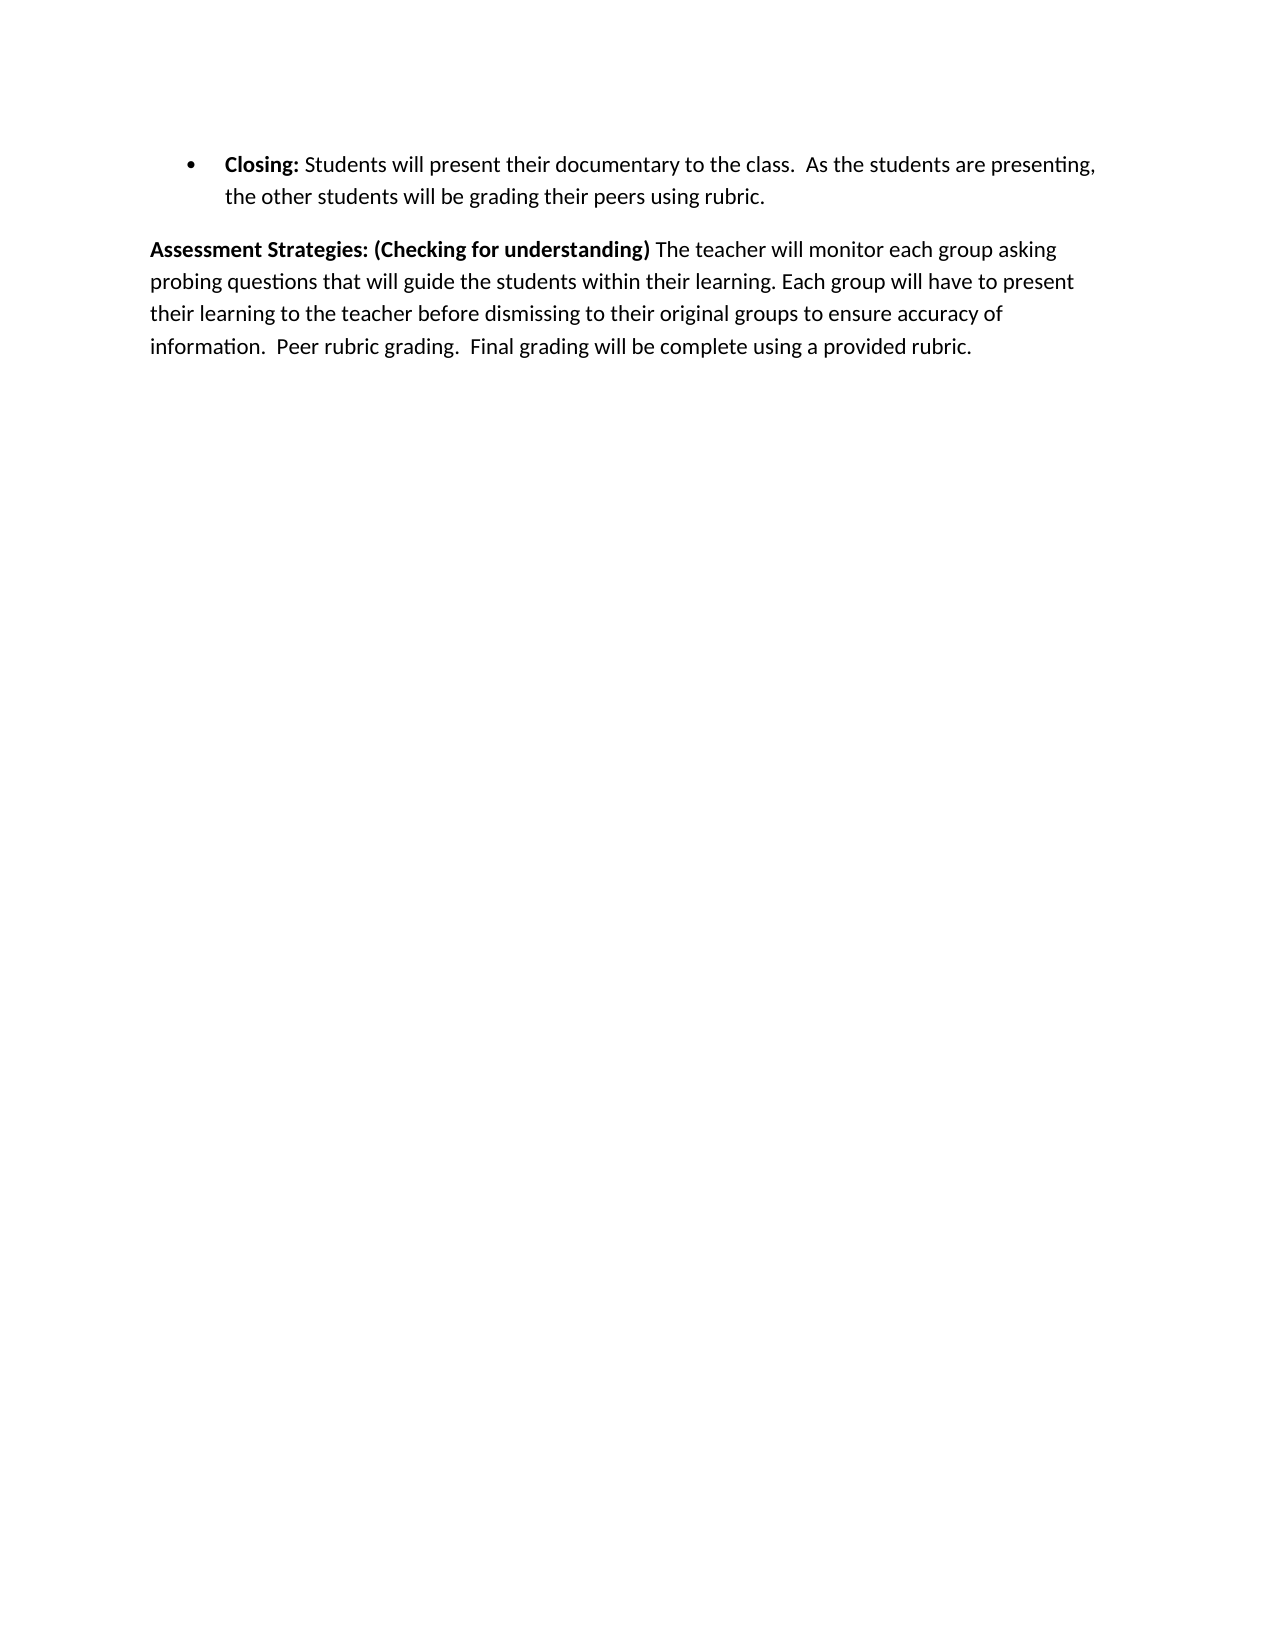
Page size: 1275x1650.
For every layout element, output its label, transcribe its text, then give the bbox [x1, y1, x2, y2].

text Assessment Strategies: (Checking for understanding) The teacher will monitor each group asking probing questions that will guide the students within their learning. Each group will have to present their learning to the teacher before dismissing to their original groups to ensure accuracy of information. Peer rubric grading. Final grading will be complete using a provided rubric. [150, 235, 1125, 392]
list Closing: Students will present their documentary to the class. As the students are presenting, the other students will be grading their peers using rubric. [187, 150, 1125, 210]
